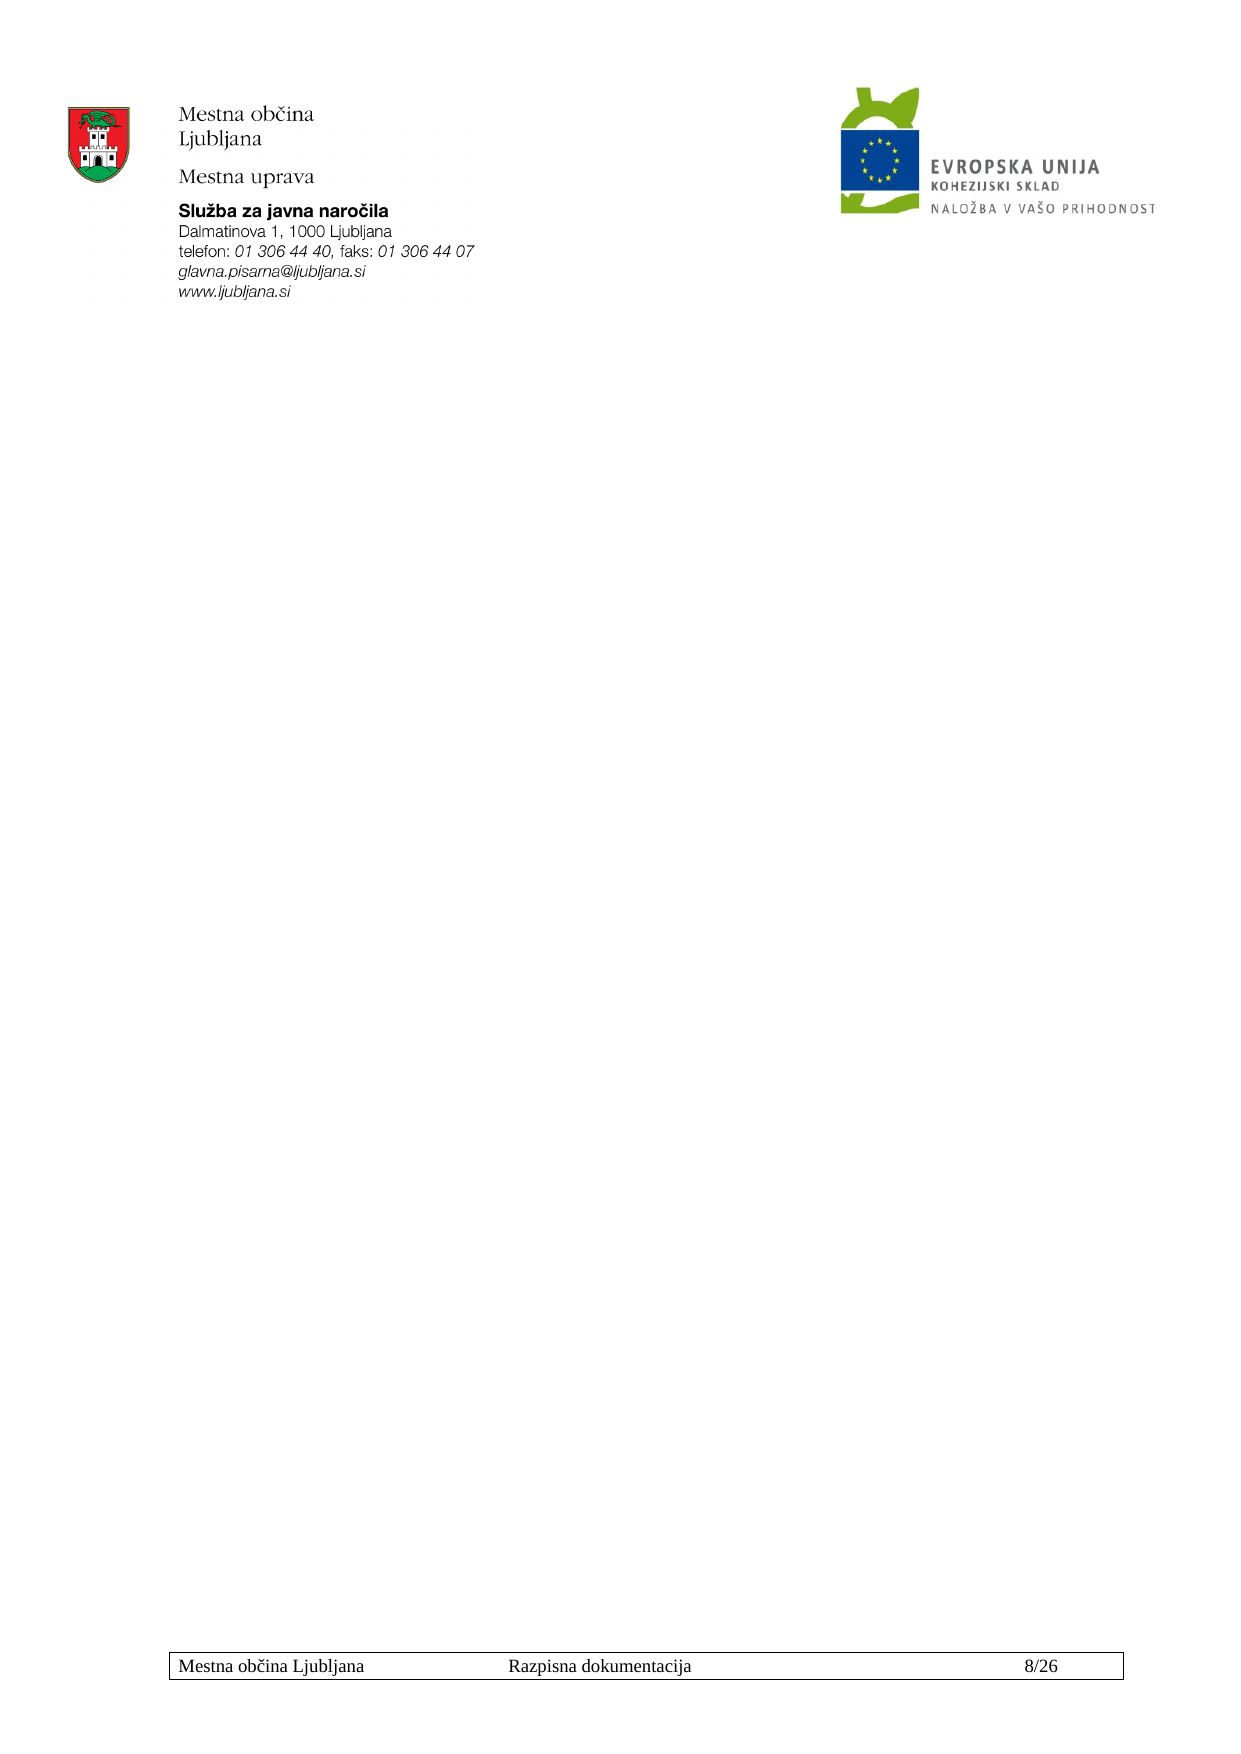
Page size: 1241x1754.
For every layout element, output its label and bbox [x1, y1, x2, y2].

picture [67, 104, 486, 303]
picture [759, 33, 1198, 257]
